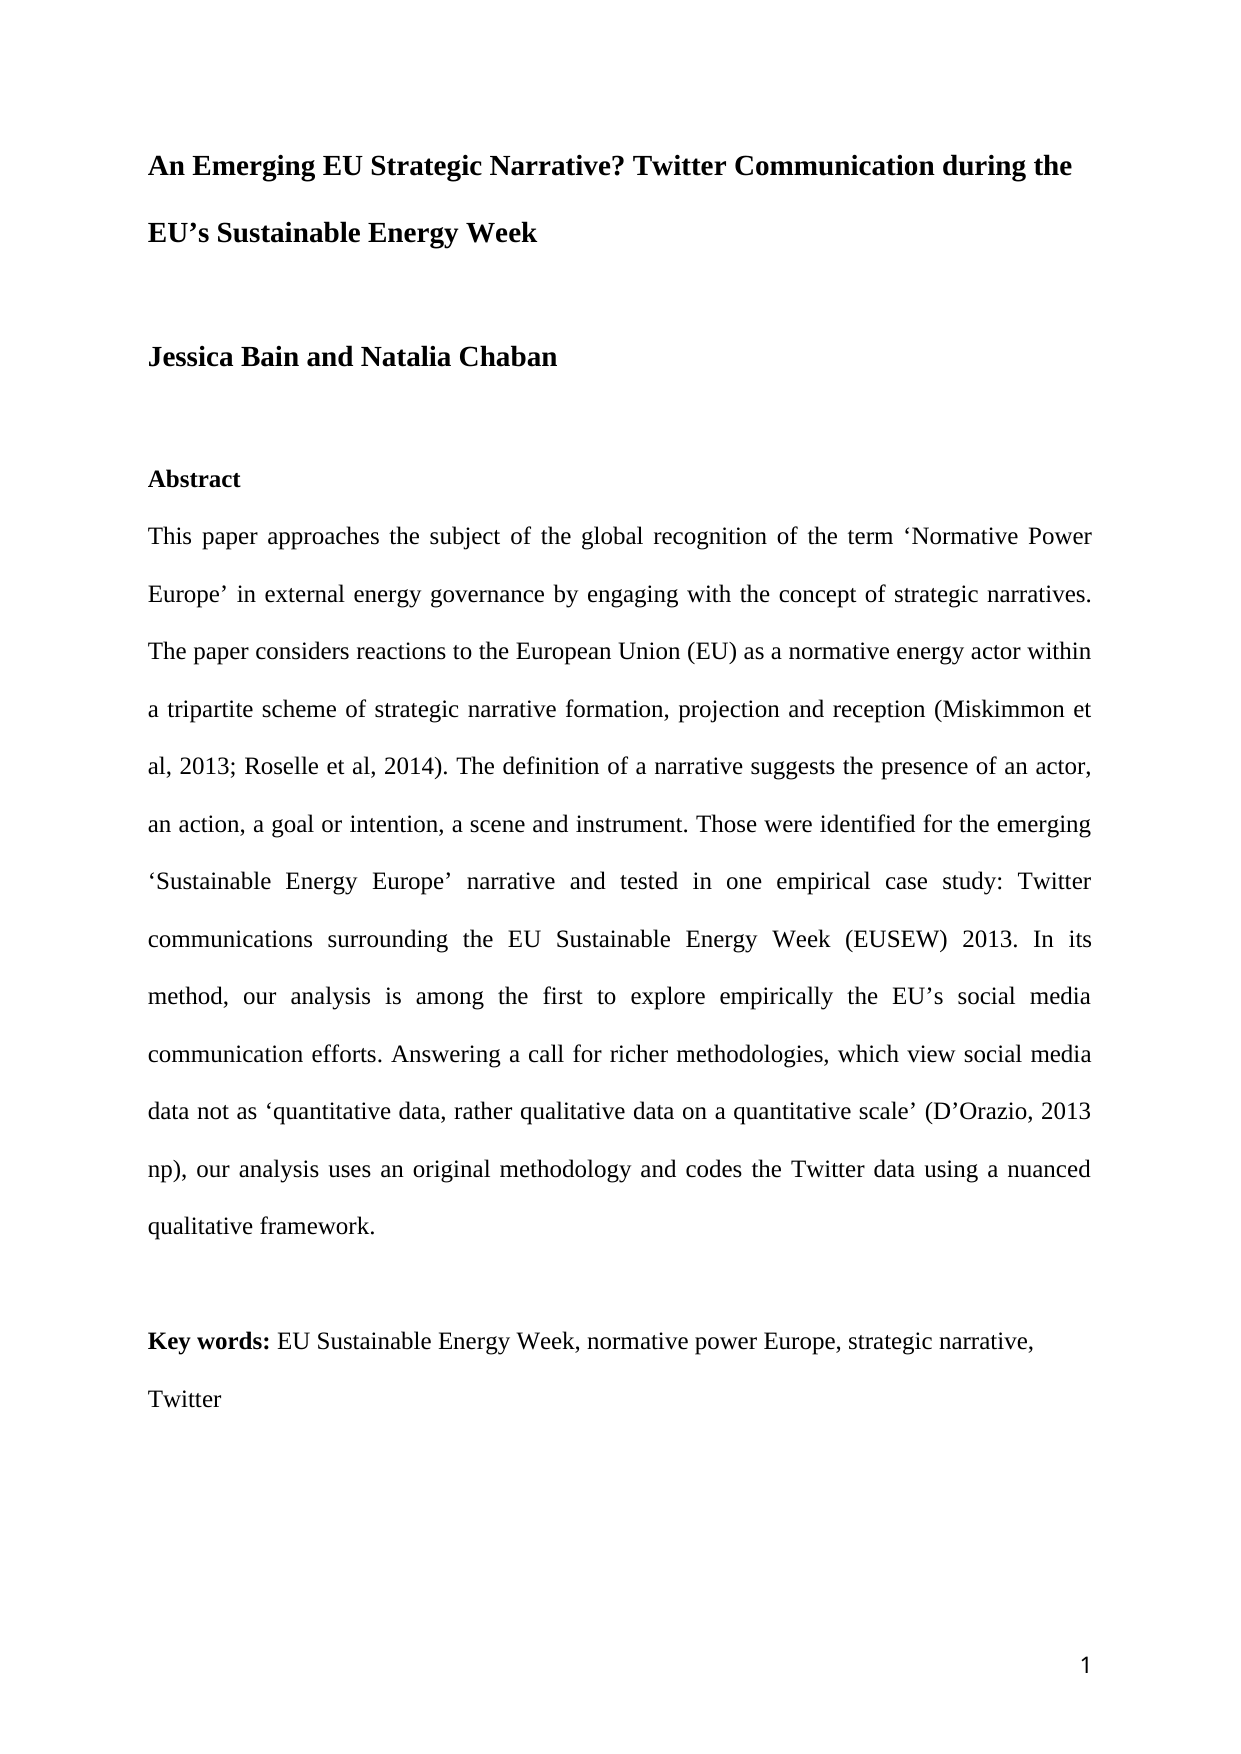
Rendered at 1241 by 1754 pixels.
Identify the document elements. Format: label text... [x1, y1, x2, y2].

text An Emerging EU Strategic Narrative? Twitter Communication during the EU’s Sustainable Energy Week [148, 148, 1093, 248]
text Jessica Bain and Natalia Chaban [148, 339, 1093, 373]
text Key words: EU Sustainable Energy Week, normative power Europe, strategic narrative, Twitter [148, 1326, 1093, 1413]
text This paper approaches the subject of the global recognition of the term ‘Normative Power Europe’ in external energy governance by engaging with the concept of strategic narratives. The paper considers reactions to the European Union (EU) as a normative energy actor within a tripartite scheme of strategic narrative formation, projection and reception (Miskimmon et al, 2013; Roselle et al, 2014). The definition of a narrative suggests the presence of an actor, an action, a goal or intention, a scene and instrument. Those were identified for the emerging ‘Sustainable Energy Europe’ narrative and tested in one empirical case study: Twitter communications surrounding the EU Sustainable Energy Week (EUSEW) 2013. In its method, our analysis is among the first to explore empirically the EU’s social media communication efforts. Answering a call for richer methodologies, which view social media data not as ‘quantitative data, rather qualitative data on a quantitative scale’ (D’Orazio, 2013 np), our analysis uses an original methodology and codes the Twitter data using a nuanced qualitative framework. [148, 521, 1093, 1240]
text Abstract [148, 464, 1093, 493]
